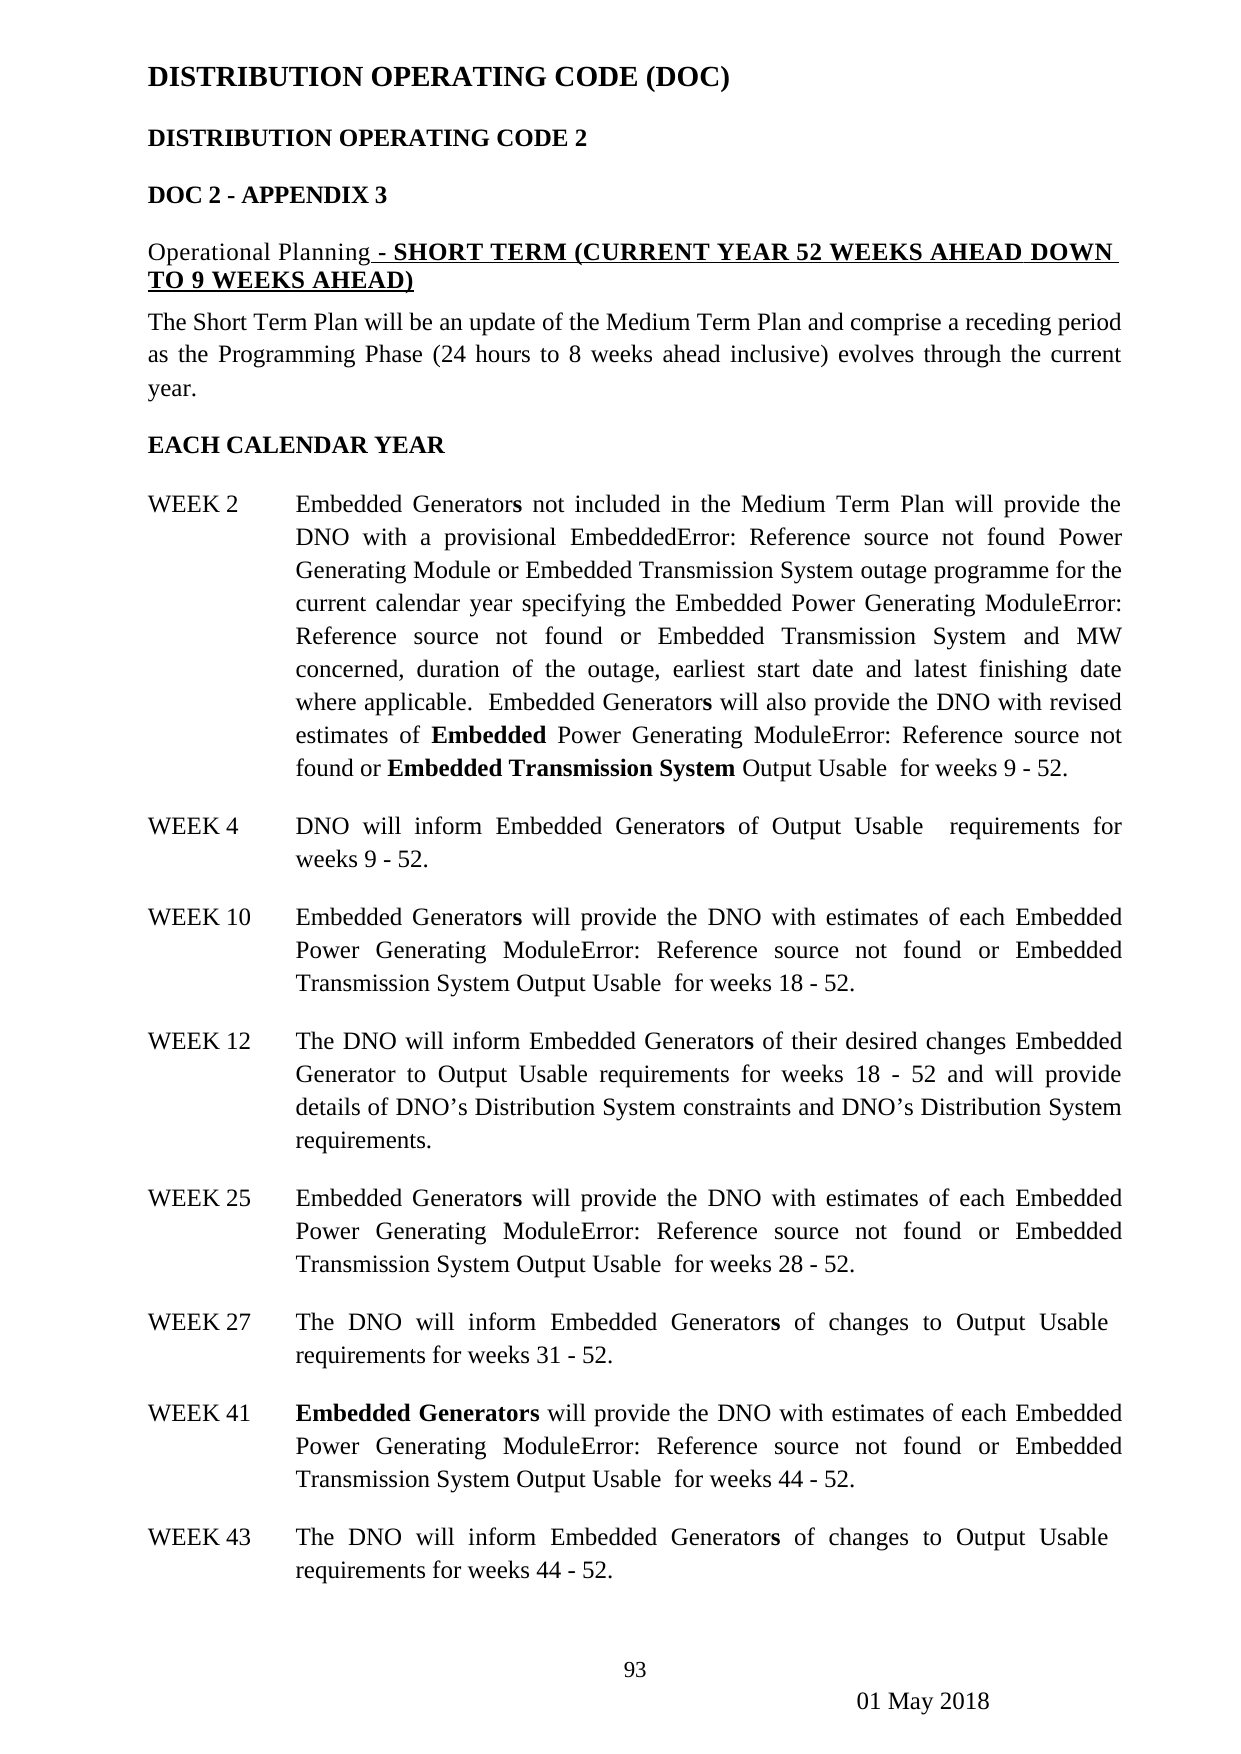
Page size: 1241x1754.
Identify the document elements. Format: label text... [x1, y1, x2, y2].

text WEEK 43 The DNO will inform Embedded Generators of changes to Output Usable requirements for weeks 44 - 52. [148, 1522, 1122, 1584]
text WEEK 27 The DNO will inform Embedded Generators of changes to Output Usable requirements for weeks 31 - 52. [148, 1307, 1122, 1369]
text The Short Term Plan will be an update of the Medium Term Plan and comprise a receding period as the Programming Phase (24 hours to 8 weeks ahead inclusive) evolves through the current year. [148, 307, 1122, 401]
text EACH CALENDAR YEAR [148, 431, 1122, 459]
text WEEK 4 DNO will inform Embedded Generators of Output Usable requirements for weeks 9 - 52. [148, 811, 1122, 873]
text DISTRIBUTION OPERATING CODE 2 [148, 123, 1122, 151]
text WEEK 12 The DNO will inform Embedded Generators of their desired changes Embedded Generator to Output Usable requirements for weeks 18 - 52 and will provide details of DNO’s Distribution System constraints and DNO’s Distribution System requirements. [148, 1026, 1122, 1154]
subtitle 2 - APPENDIX 3 [148, 181, 1122, 209]
text Operational Planning - SHORT TERM (CURRENT YEAR 52 WEEKS AHEAD DOWN TO 9 WEEKS AHEAD) [148, 237, 1122, 294]
